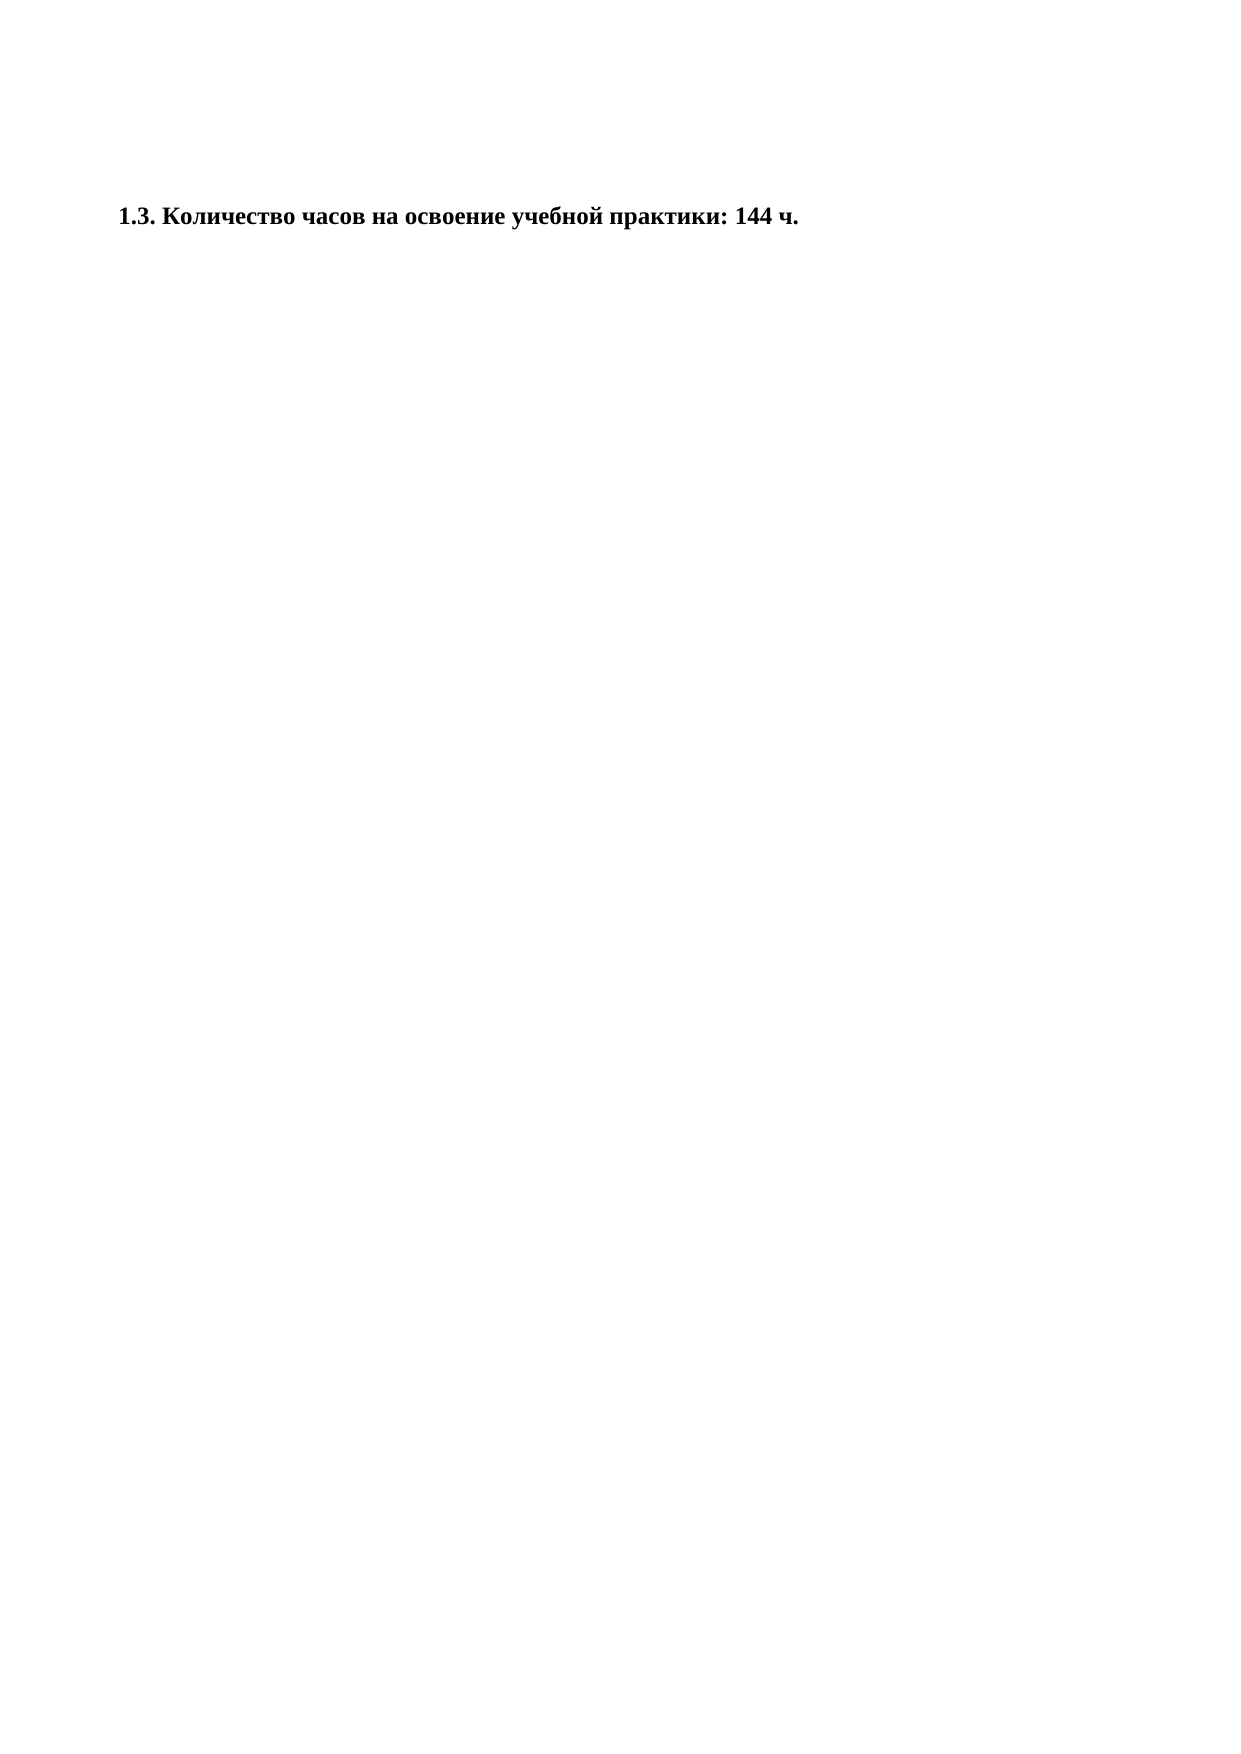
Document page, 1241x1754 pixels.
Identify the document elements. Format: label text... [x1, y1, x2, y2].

text 1.3. Количество часов на освоение учебной практики: 144 ч. [118, 201, 1181, 229]
